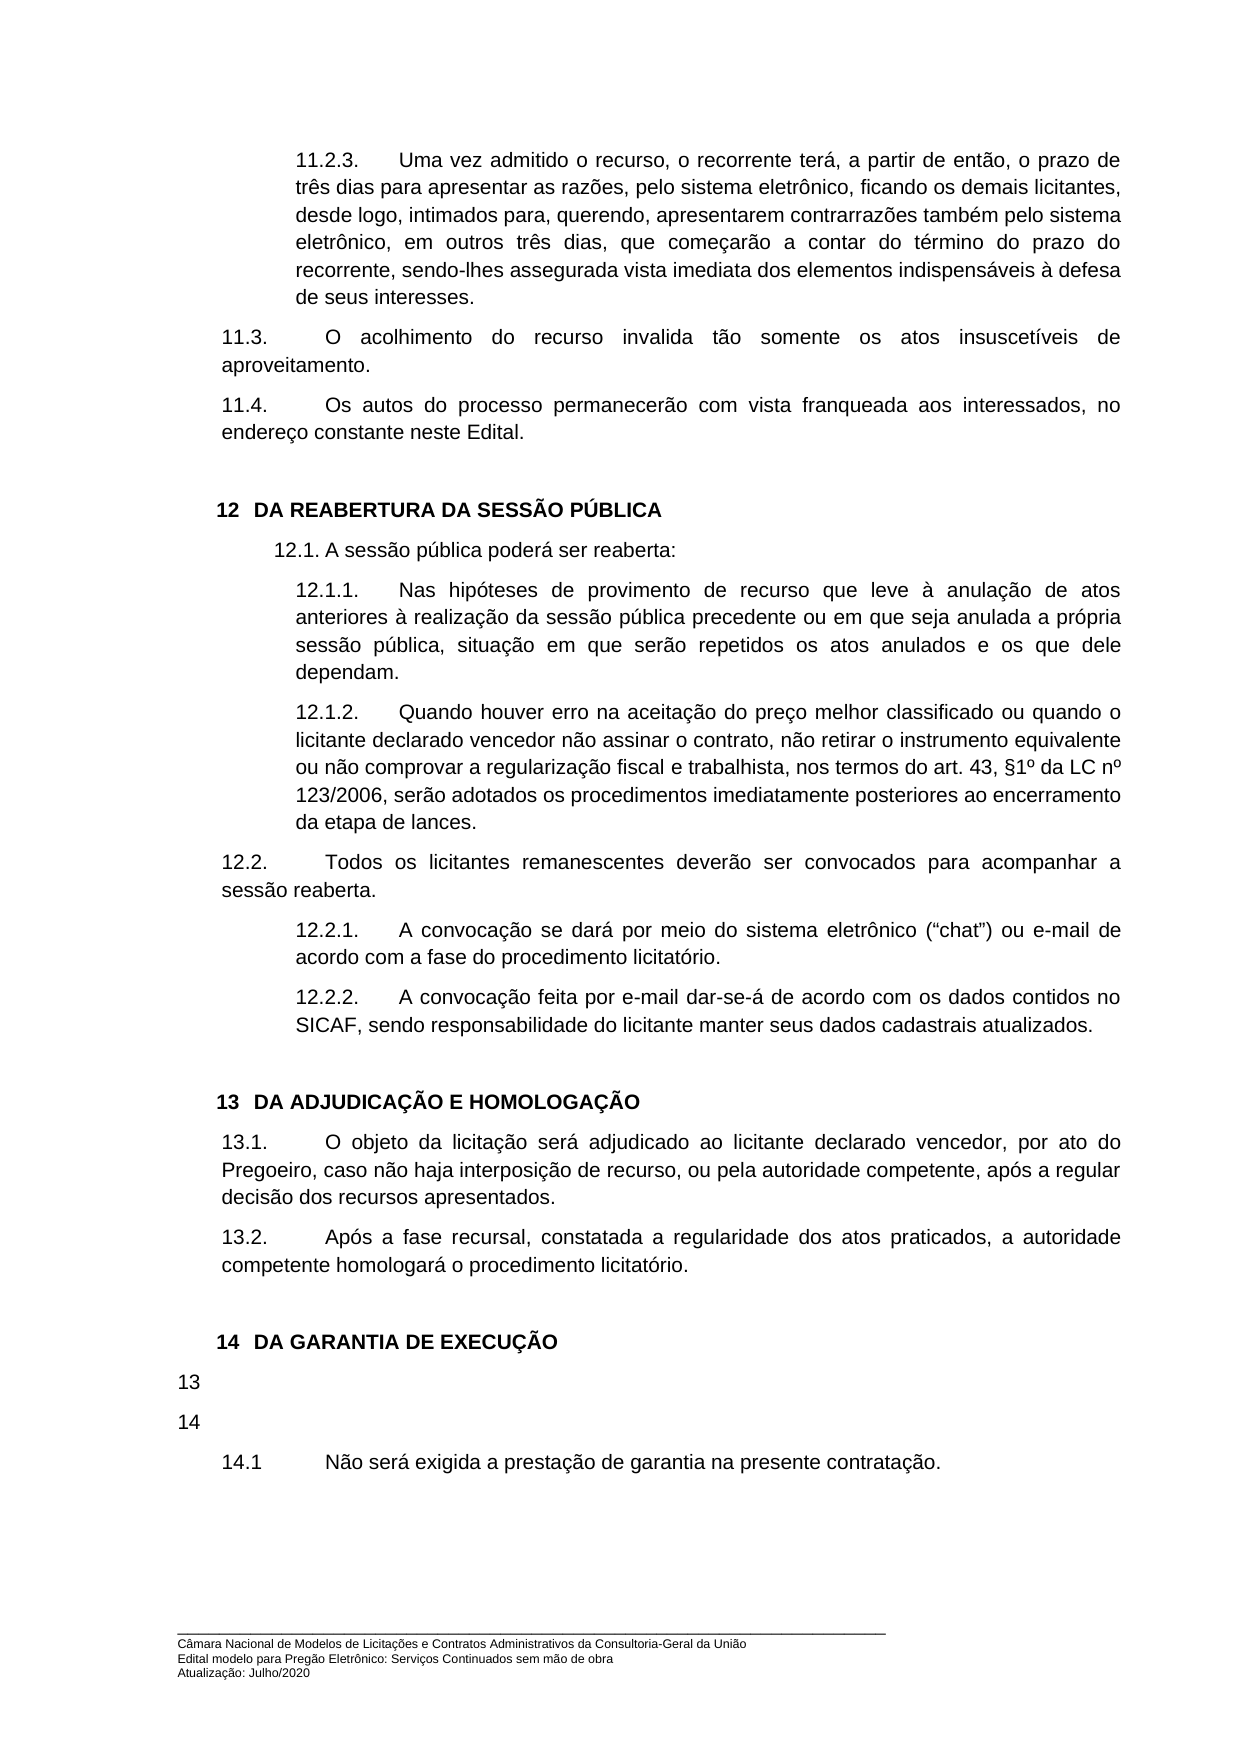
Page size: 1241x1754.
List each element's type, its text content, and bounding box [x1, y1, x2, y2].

list Todos os licitantes remanescentes deverão ser convocados para acompanhar a sessão reaberta. [221, 850, 1122, 902]
list A convocação se dará por meio do sistema eletrônico (“chat”) ou e-mail de acordo com a fase do procedimento licitatório. [295, 918, 1122, 969]
list DA REABERTURA DA SESSÃO PÚBLICA [216, 498, 1124, 522]
list O objeto da licitação será adjudicado ao licitante declarado vencedor, por ato do Pregoeiro, caso não haja interposição de recurso, ou pela autoridade competente, após a regular decisão dos recursos apresentados. [221, 1130, 1122, 1209]
list Nas hipóteses de provimento de recurso que leve à anulação de atos anteriores à realização da sessão pública precedente ou em que seja anulada a própria sessão pública, situação em que serão repetidos os atos anulados e os que dele dependam. [295, 578, 1122, 684]
list Uma vez admitido o recurso, o recorrente terá, a partir de então, o prazo de três dias para apresentar as razões, pelo sistema eletrônico, ficando os demais licitantes, desde logo, intimados para, querendo, apresentarem contrarrazões também pelo sistema eletrônico, em outros três dias, que começarão a contar do término do prazo do recorrente, sendo-lhes assegurada vista imediata dos elementos indispensáveis à defesa de seus interesses. [295, 148, 1122, 309]
list O acolhimento do recurso invalida tão somente os atos insuscetíveis de aproveitamento. [221, 325, 1122, 377]
list Os autos do processo permanecerão com vista franqueada aos interessados, no endereço constante neste Edital. [221, 393, 1122, 444]
list DA ADJUDICAÇÃO E HOMOLOGAÇÃO [216, 1090, 1124, 1114]
list Não será exigida a prestação de garantia na presente contratação. [221, 1450, 1122, 1474]
list A sessão pública poderá ser reaberta: [274, 538, 1122, 562]
list Quando houver erro na aceitação do preço melhor classificado ou quando o licitante declarado vencedor não assinar o contrato, não retirar o instrumento equivalente ou não comprovar a regularização fiscal e trabalhista, nos termos do art. 43, §1º da LC nº 123/2006, serão adotados os procedimentos imediatamente posteriores ao encerramento da etapa de lances. [295, 700, 1122, 834]
list DA GARANTIA DE EXECUÇÃO [216, 1330, 1124, 1354]
list Após a fase recursal, constatada a regularidade dos atos praticados, a autoridade competente homologará o procedimento licitatório. [221, 1225, 1122, 1277]
list A convocação feita por e-mail dar-se-á de acordo com os dados contidos no SICAF, sendo responsabilidade do licitante manter seus dados cadastrais atualizados. [295, 985, 1122, 1037]
